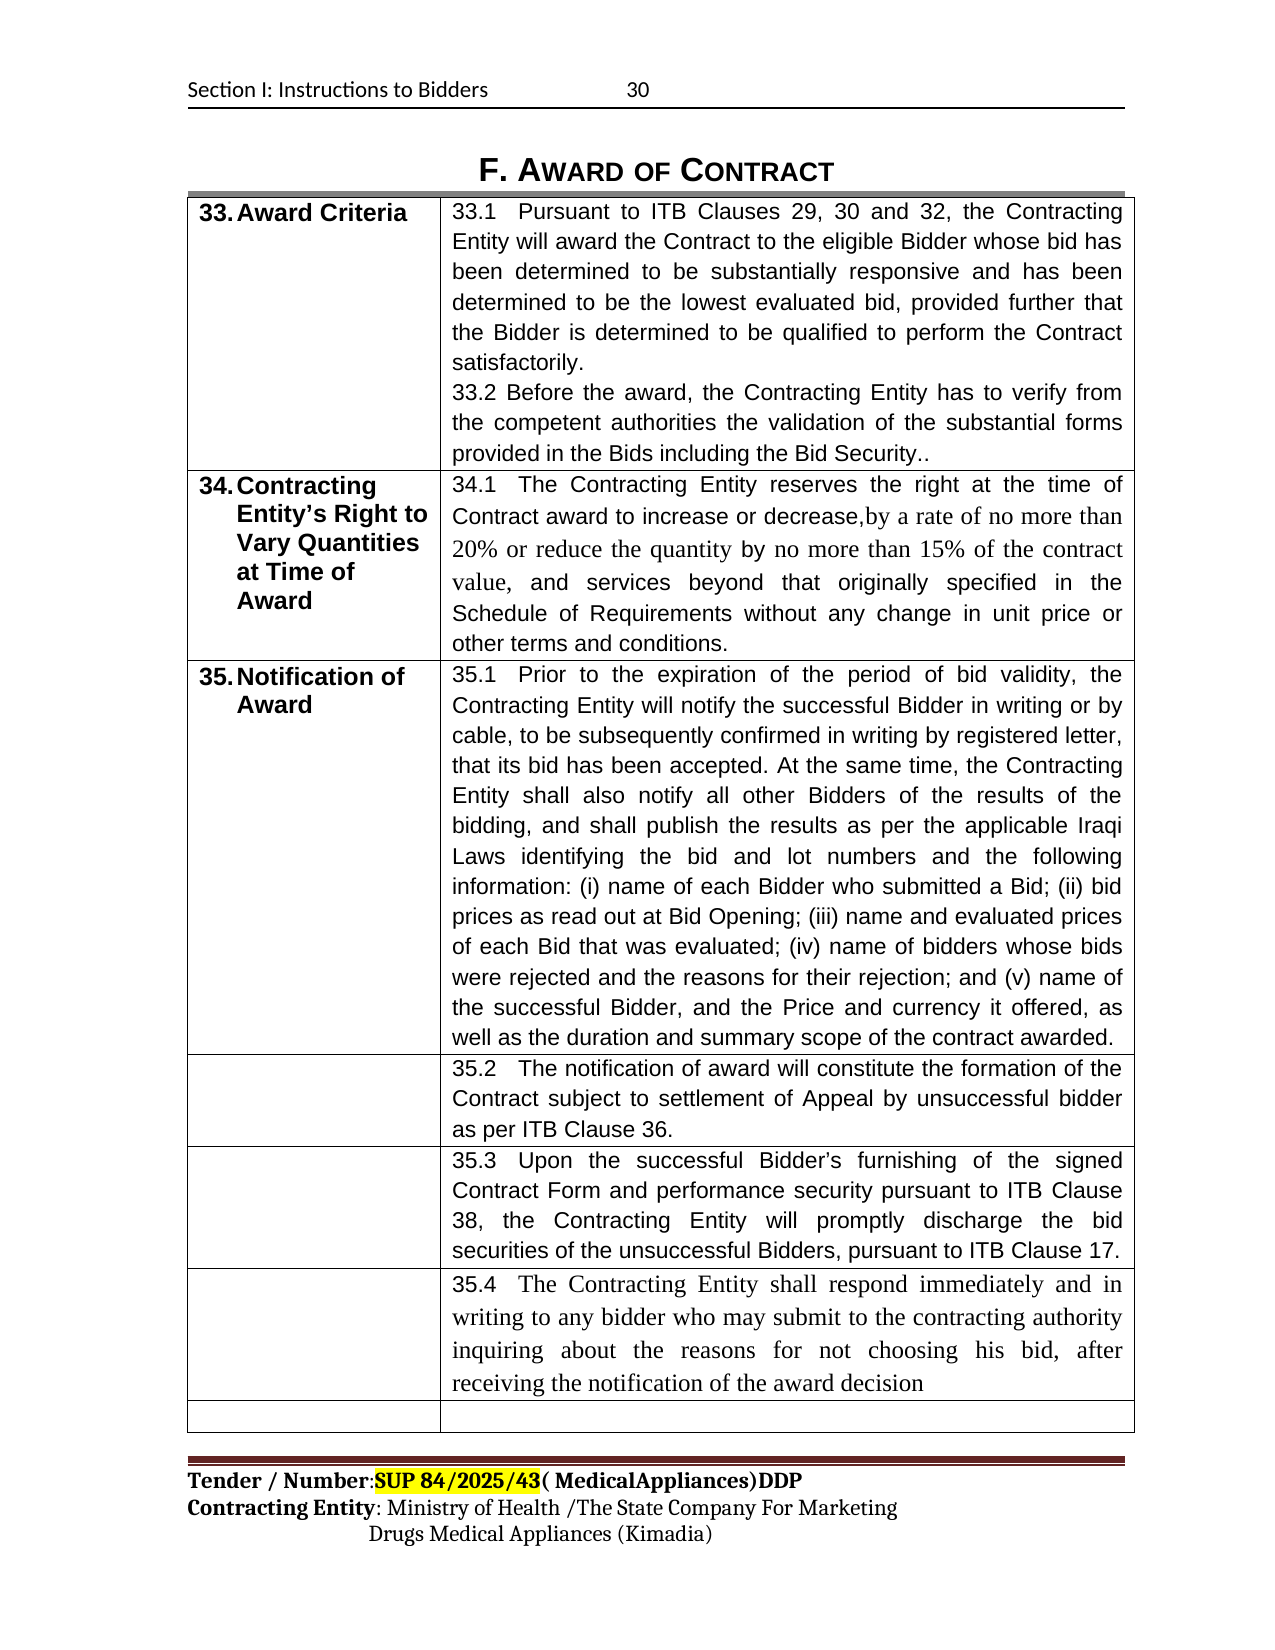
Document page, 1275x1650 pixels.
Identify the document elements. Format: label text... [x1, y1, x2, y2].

table_cell [188, 1147, 440, 1268]
table_cell [188, 1401, 440, 1432]
table_cell 35. Notification of Award [188, 661, 440, 1054]
table_cell [188, 1269, 440, 1400]
table_cell 34. Contracting Entity’s Right to Vary Quantities at Time of Award [188, 471, 440, 660]
table_cell 35.3 Upon the successful Bidder’s furnishing of the signed Contract Form and performance security pursuant to ITB Clause 38, the Contracting Entity will promptly discharge the bid securities of the unsuccessful Bidders, pursuant to ITB Clause 17. [441, 1147, 1134, 1268]
table_cell [441, 1401, 1134, 1432]
table_header 33.1 Pursuant to ITB Clauses 29, 30 and 32, the Contracting Entity will award the Contract to the eligible Bidder whose bid has been determined to be substantially responsive and has been determined to be the lowest evaluated bid, provided further that the Bidder is determined to be qualified to perform the Contract satisfactorily. 33.2 Before the award, the Contracting Entity has to verify from the competent authorities the validation of the substantial forms provided in the Bids including the Bid Security.. [441, 198, 1134, 470]
table_header 33. Award Criteria [188, 198, 440, 470]
table_cell [188, 1055, 440, 1146]
table_cell 35.1 Prior to the expiration of the period of bid validity, the Contracting Entity will notify the successful Bidder in writing or by cable, to be subsequently confirmed in writing by registered letter, that its bid has been accepted. At the same time, the Contracting Entity shall also notify all other Bidders of the results of the bidding, and shall publish the results as per the applicable Iraqi Laws identifying the bid and lot numbers and the following information: (i) name of each Bidder who submitted a Bid; (ii) bid prices as read out at Bid Opening; (iii) name and evaluated prices of each Bid that was evaluated; (iv) name of bidders whose bids were rejected and the reasons for their rejection; and (v) name of the successful Bidder, and the Price and currency it offered, as well as the duration and summary scope of the contract awarded. [441, 661, 1134, 1054]
table_cell 35.4 The Contracting Entity shall respond immediately and in writing to any bidder who may submit to the contracting authority inquiring about the reasons for not choosing his bid, after receiving the notification of the award decision [441, 1269, 1134, 1400]
table_cell 35.2 The notification of award will constitute the formation of the Contract subject to settlement of Appeal by unsuccessful bidder as per ITB Clause 36. [441, 1055, 1134, 1146]
text F. Award of Contract [187, 150, 1125, 196]
table_cell 34.1 The Contracting Entity reserves the right at the time of Contract award to increase or decrease,by a rate of no more than 20% or reduce the quantity by no more than 15% of the contract value, and services beyond that originally specified in the Schedule of Requirements without any change in unit price or other terms and conditions. [441, 471, 1134, 660]
